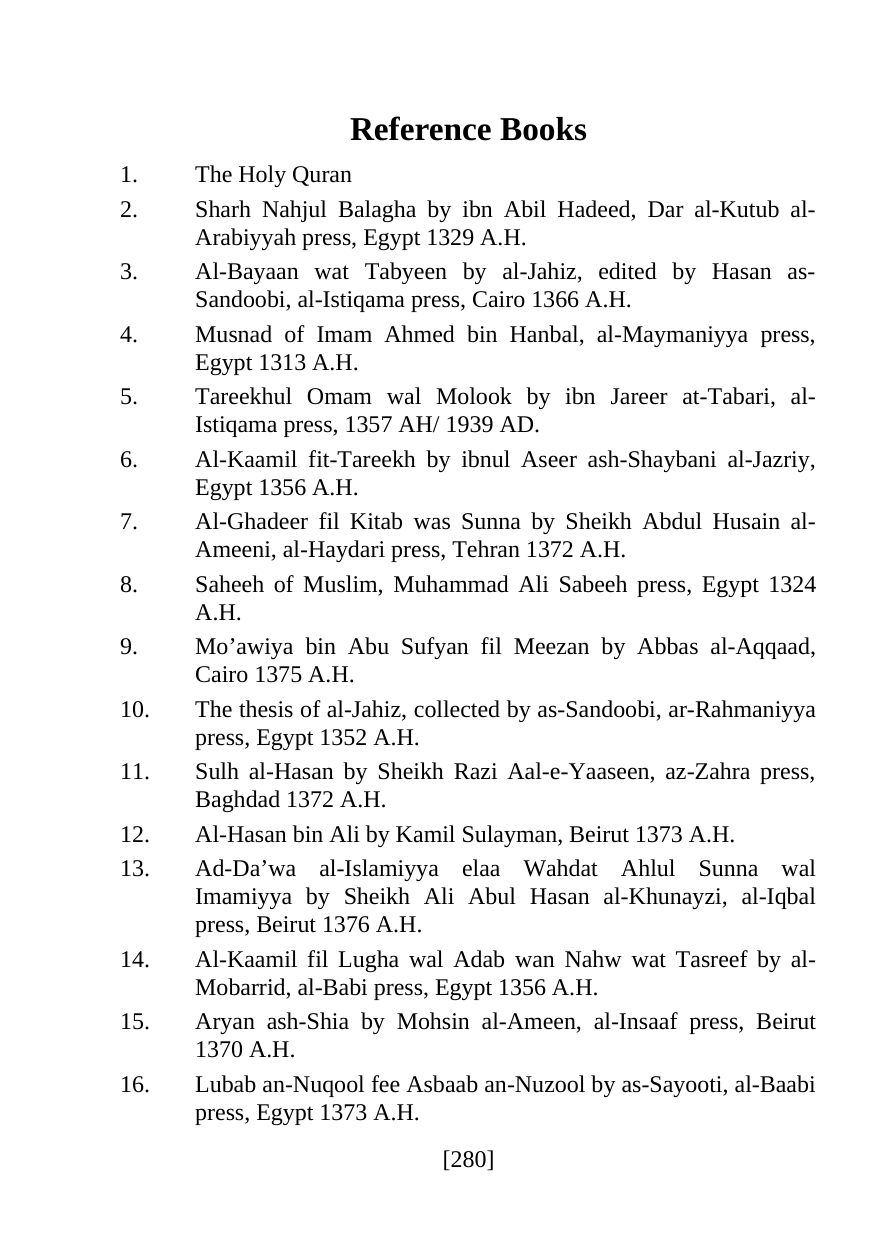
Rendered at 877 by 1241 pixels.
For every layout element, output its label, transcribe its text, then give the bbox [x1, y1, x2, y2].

text 4. Musnad of Imam Ahmed bin Hanbal, al-Maymaniyya press, Egypt 1313 A.H. [120, 319, 817, 376]
text 16. Lubab an-Nuqool fee Asbaab an-Nuzool by as-Sayooti, al-Baabi press, Egypt 1373 A.H. [120, 1069, 817, 1126]
text 2. Sharh Nahjul Balagha by ibn Abil Hadeed, Dar al-Kutub al-Arabiyyah press, Egypt 1329 A.H. [120, 194, 817, 251]
text 10. The thesis of al-Jahiz, collected by as-Sandoobi, ar-Rahmaniyya press, Egypt 1352 A.H. [120, 694, 817, 751]
text 12. Al-Hasan bin Ali by Kamil Sulayman, Beirut 1373 A.H. [120, 819, 817, 848]
text 9. Mo’awiya bin Abu Sufyan fil Meezan by Abbas al-Aqqaad, Cairo 1375 A.H. [120, 632, 817, 688]
text 5. Tareekhul Omam wal Molook by ibn Jareer at-Tabari, al-Istiqama press, 1357 AH/ 1939 AD. [120, 382, 817, 438]
text 1. The Holy Quran [120, 160, 817, 188]
text 8. Saheeh of Muslim, Muhammad Ali Sabeeh press, Egypt 1324 A.H. [120, 569, 817, 626]
text 11. Sulh al-Hasan by Sheikh Razi Aal-e-Yaaseen, az-Zahra press, Baghdad 1372 A.H. [120, 757, 817, 813]
text 14. Al-Kaamil fil Lugha wal Adab wan Nahw wat Tasreef by al-Mobarrid, al-Babi press, Egypt 1356 A.H. [120, 944, 817, 1001]
subtitle Reference Books [120, 109, 817, 148]
text 7. Al-Ghadeer fil Kitab was Sunna by Sheikh Abdul Husain al-Ameeni, al-Haydari press, Tehran 1372 A.H. [120, 507, 817, 563]
text 15. Aryan ash-Shia by Mohsin al-Ameen, al-Insaaf press, Beirut 1370 A.H. [120, 1007, 817, 1063]
text 13. Ad-Da’wa al-Islamiyya elaa Wahdat Ahlul Sunna wal Imamiyya by Sheikh Ali Abul Hasan al-Khunayzi, al-Iqbal press, Beirut 1376 A.H. [120, 854, 817, 938]
text 3. Al-Bayaan wat Tabyeen by al-Jahiz, edited by Hasan as-Sandoobi, al-Istiqama press, Cairo 1366 A.H. [120, 257, 817, 313]
text 6. Al-Kaamil fit-Tareekh by ibnul Aseer ash-Shaybani al-Jazriy, Egypt 1356 A.H. [120, 444, 817, 501]
